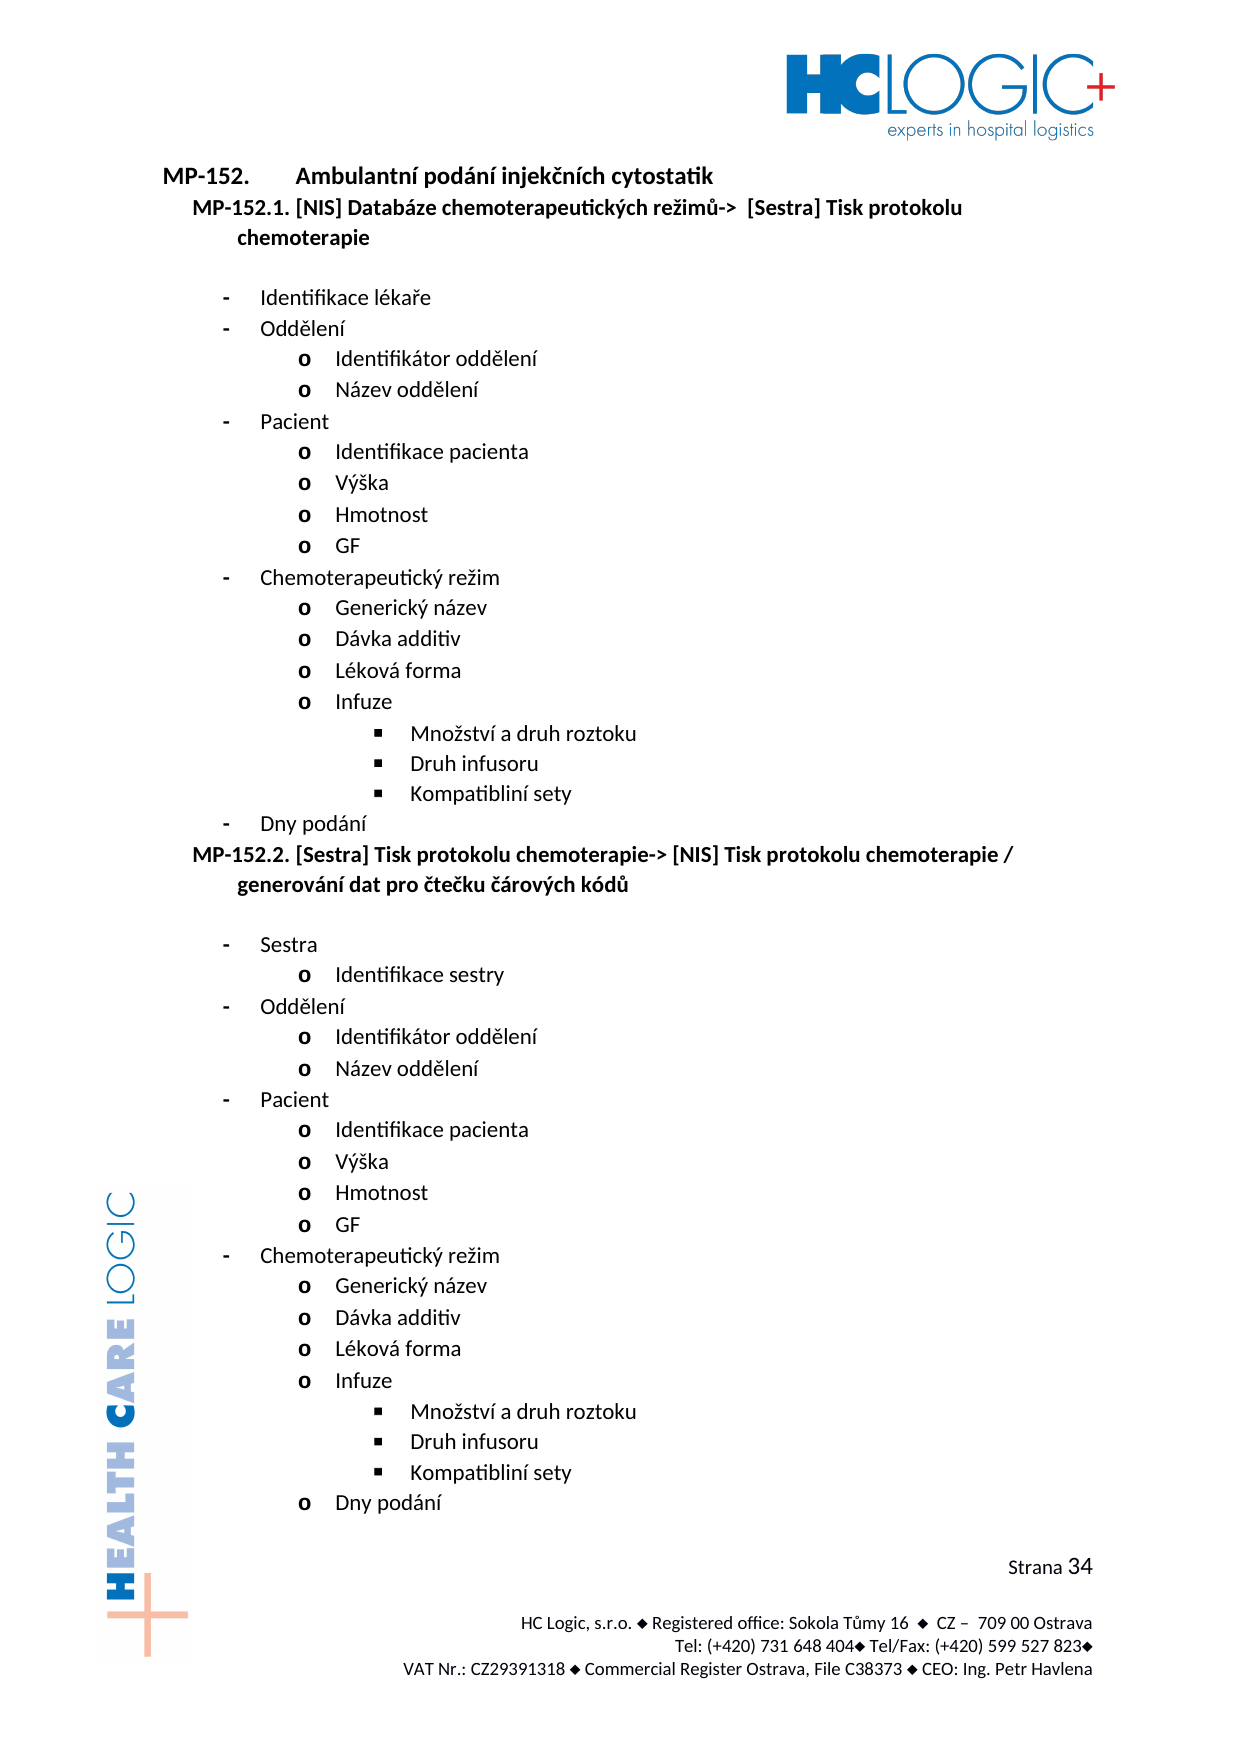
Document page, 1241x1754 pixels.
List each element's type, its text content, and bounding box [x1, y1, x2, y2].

list Hmotnost [298, 500, 1093, 529]
list Identifikátor oddělení [298, 1022, 1093, 1051]
list Chemoterapeutický režim [223, 1241, 1093, 1269]
list Oddělení [223, 992, 1093, 1020]
list Identifikace pacienta [298, 437, 1093, 466]
list Oddělení [223, 314, 1093, 342]
list Infuze [298, 687, 1093, 717]
list Identifikace pacienta [298, 1115, 1093, 1144]
list Infuze [298, 1366, 1093, 1395]
list Výška [298, 468, 1093, 498]
list Generický název [298, 593, 1093, 622]
list Název oddělení [298, 375, 1093, 404]
list Identifikace lékaře [223, 283, 1093, 311]
list Chemoterapeutický režim [223, 563, 1093, 591]
list Druh infusoru [373, 749, 1093, 777]
list Dny podání [298, 1488, 1093, 1517]
list Výška [298, 1147, 1093, 1176]
list Léková forma [298, 1334, 1093, 1363]
list Dny podání [223, 809, 1093, 837]
list Název oddělení [298, 1054, 1093, 1083]
list Množství a druh roztoku [373, 1397, 1093, 1425]
list Generický název [298, 1271, 1093, 1301]
list Identifikace sestry [298, 961, 1093, 990]
picture [96, 1187, 192, 1667]
list Množství a druh roztoku [373, 719, 1093, 747]
list GF [298, 531, 1093, 561]
picture [755, 39, 1131, 152]
list GF [298, 1210, 1093, 1239]
list [Sestra] Tisk protokolu chemoterapie-> [NIS] Tisk protokolu chemoterapie / generování dat pro čtečku čárových kódů [192, 840, 1093, 898]
list [NIS] Databáze chemoterapeutických režimů-> [Sestra] Tisk protokolu chemoterapie [192, 193, 1093, 251]
list Druh infusoru [373, 1427, 1093, 1455]
list Ambulantní podání injekčních cytostatik [162, 160, 1093, 190]
list Pacient [223, 407, 1093, 435]
list Kompatibliní sety [373, 1458, 1093, 1486]
list Pacient [223, 1085, 1093, 1113]
list Léková forma [298, 656, 1093, 685]
list Dávka additiv [298, 1303, 1093, 1332]
list Kompatibliní sety [373, 779, 1093, 807]
list Hmotnost [298, 1178, 1093, 1207]
list Dávka additiv [298, 624, 1093, 654]
list Identifikátor oddělení [298, 344, 1093, 373]
list Sestra [223, 930, 1093, 958]
